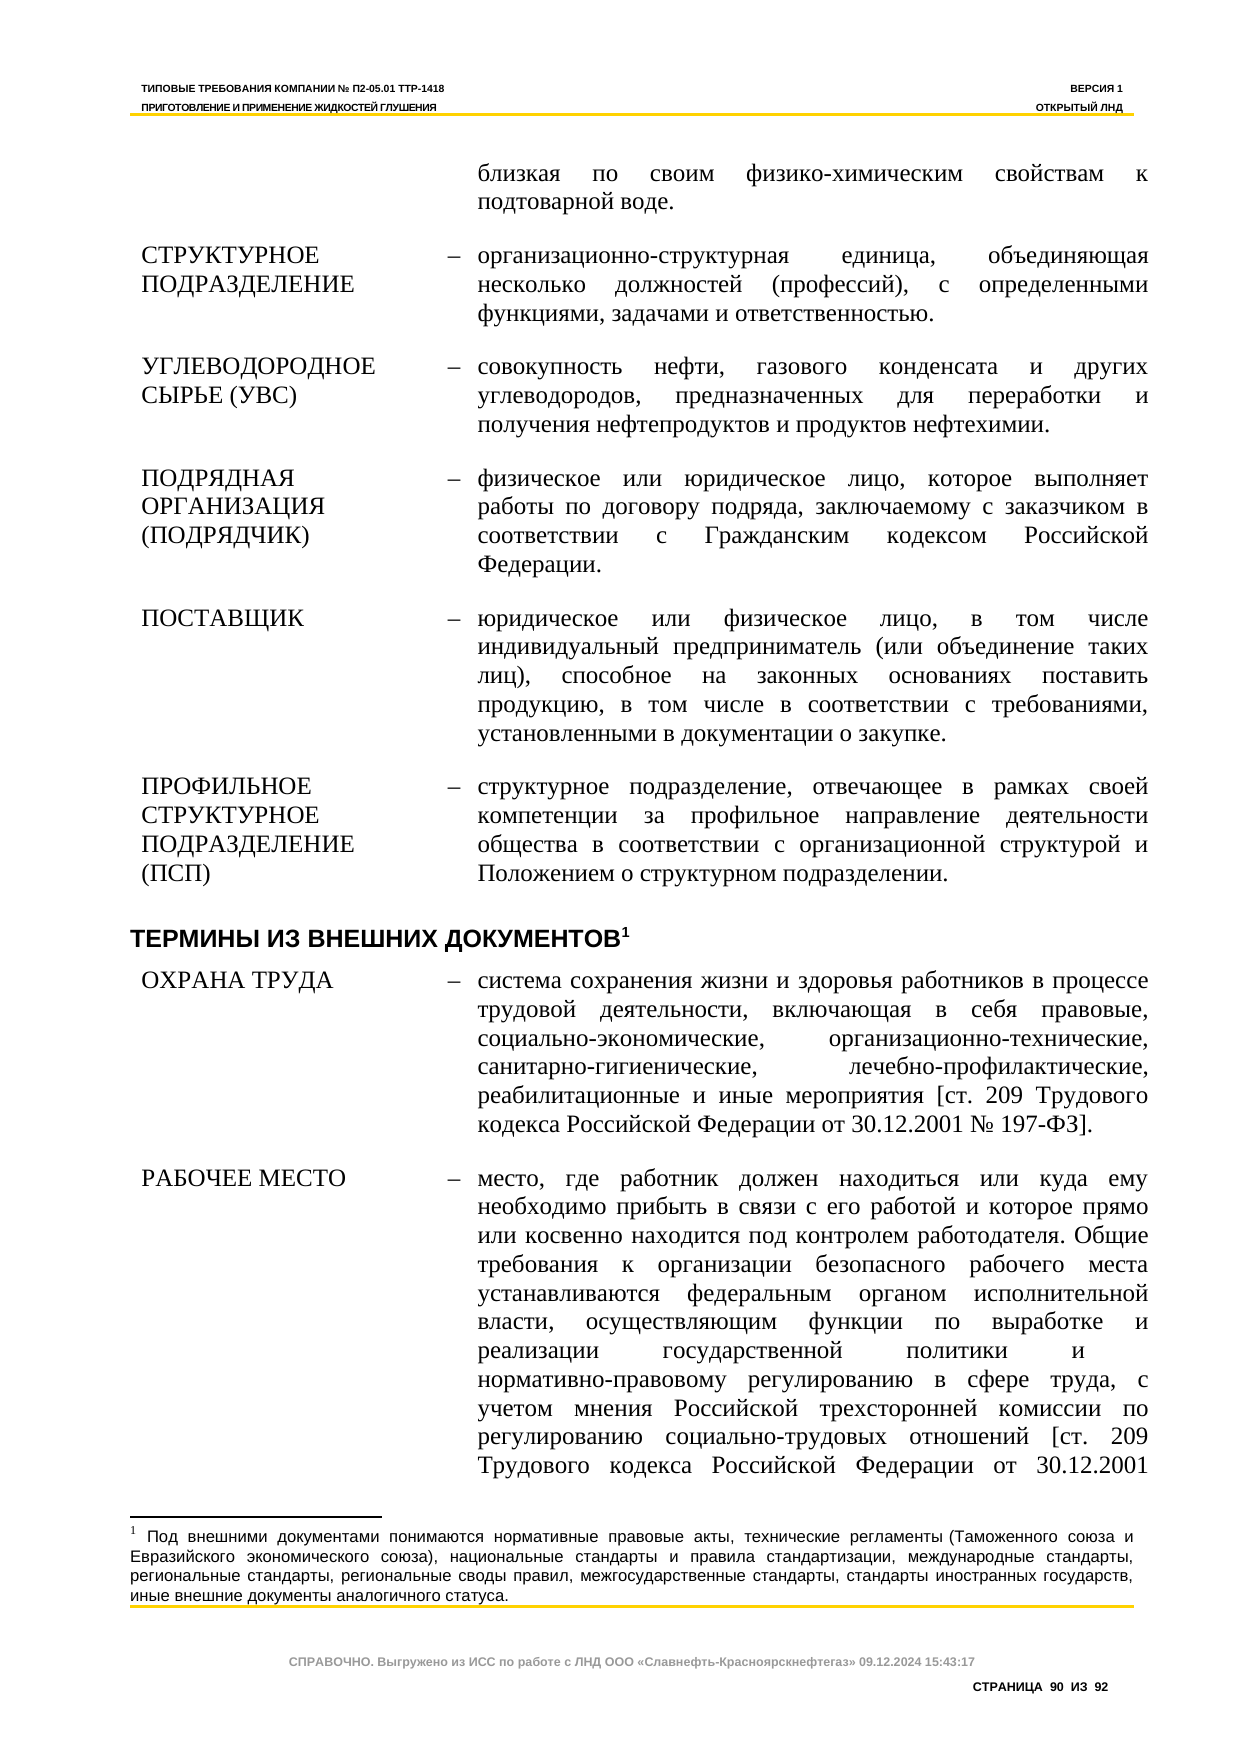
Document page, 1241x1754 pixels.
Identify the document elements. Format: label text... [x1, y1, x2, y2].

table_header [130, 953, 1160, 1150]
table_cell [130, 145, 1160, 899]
text ТЕРМИНЫ ИЗ ВНЕШНИХ ДОКУМЕНТОВ [130, 924, 1134, 953]
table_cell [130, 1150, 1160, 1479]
